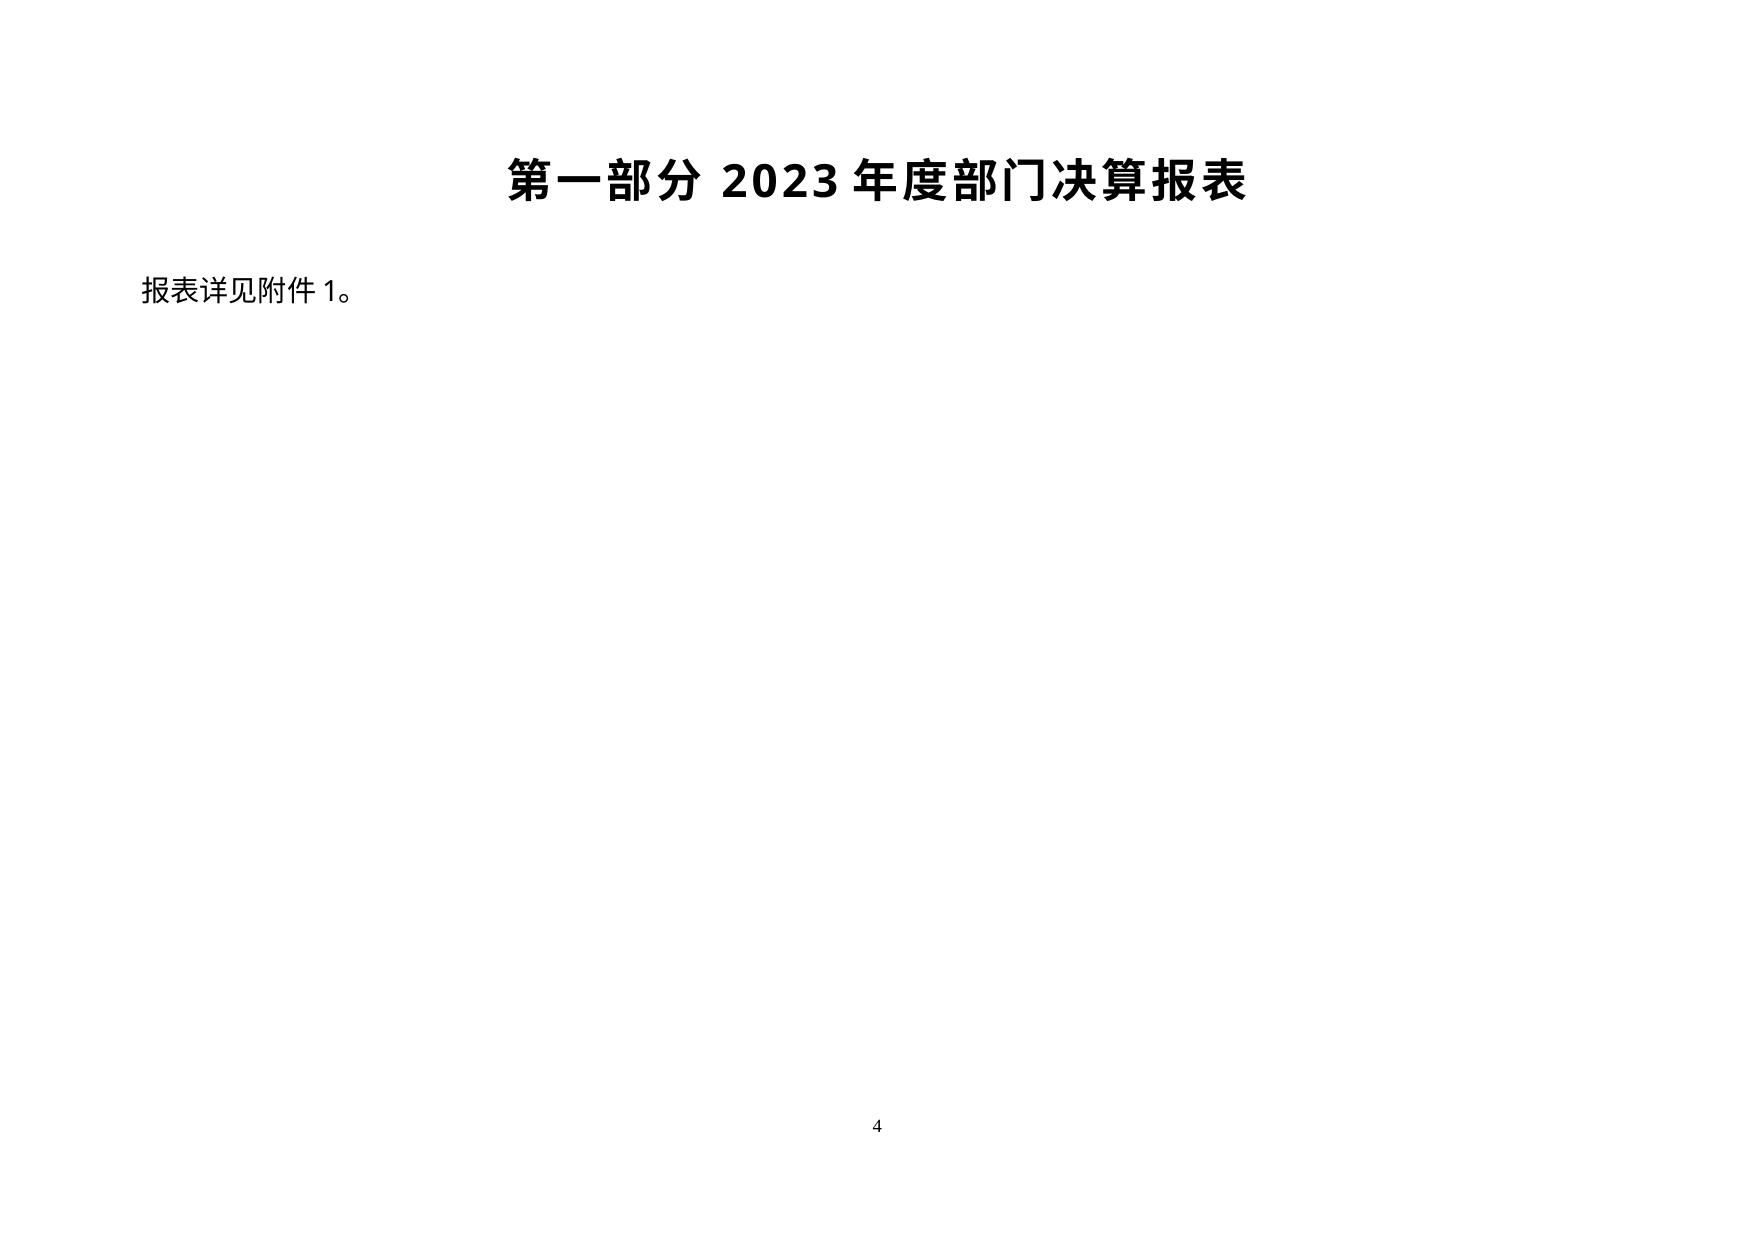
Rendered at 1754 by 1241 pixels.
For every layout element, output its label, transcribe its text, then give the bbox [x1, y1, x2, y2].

subtitle 报表详见附件1。 [118, 256, 1636, 321]
text 第一部分 2023年度部门决算报表 [118, 129, 1636, 227]
